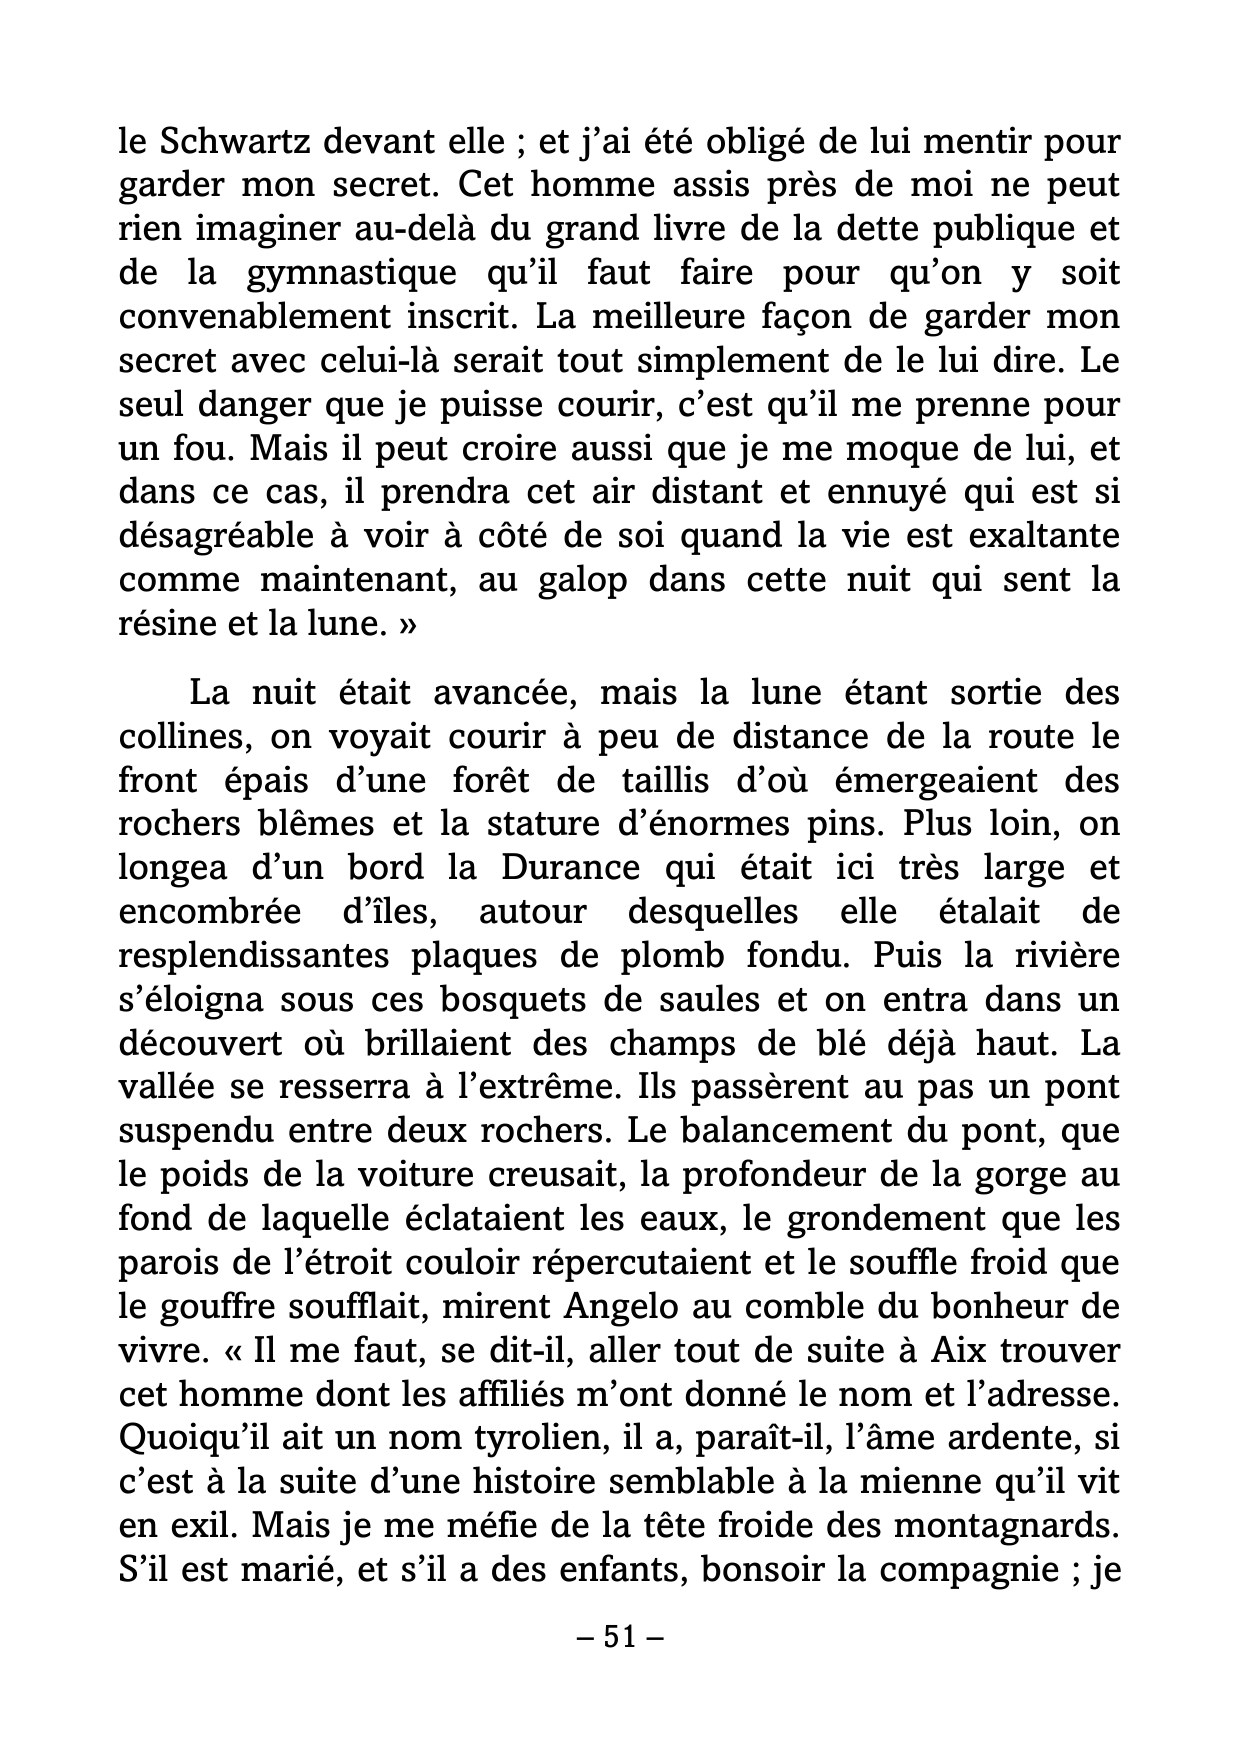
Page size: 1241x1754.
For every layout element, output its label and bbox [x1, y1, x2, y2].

text [118, 669, 1122, 1590]
text [118, 118, 1122, 644]
